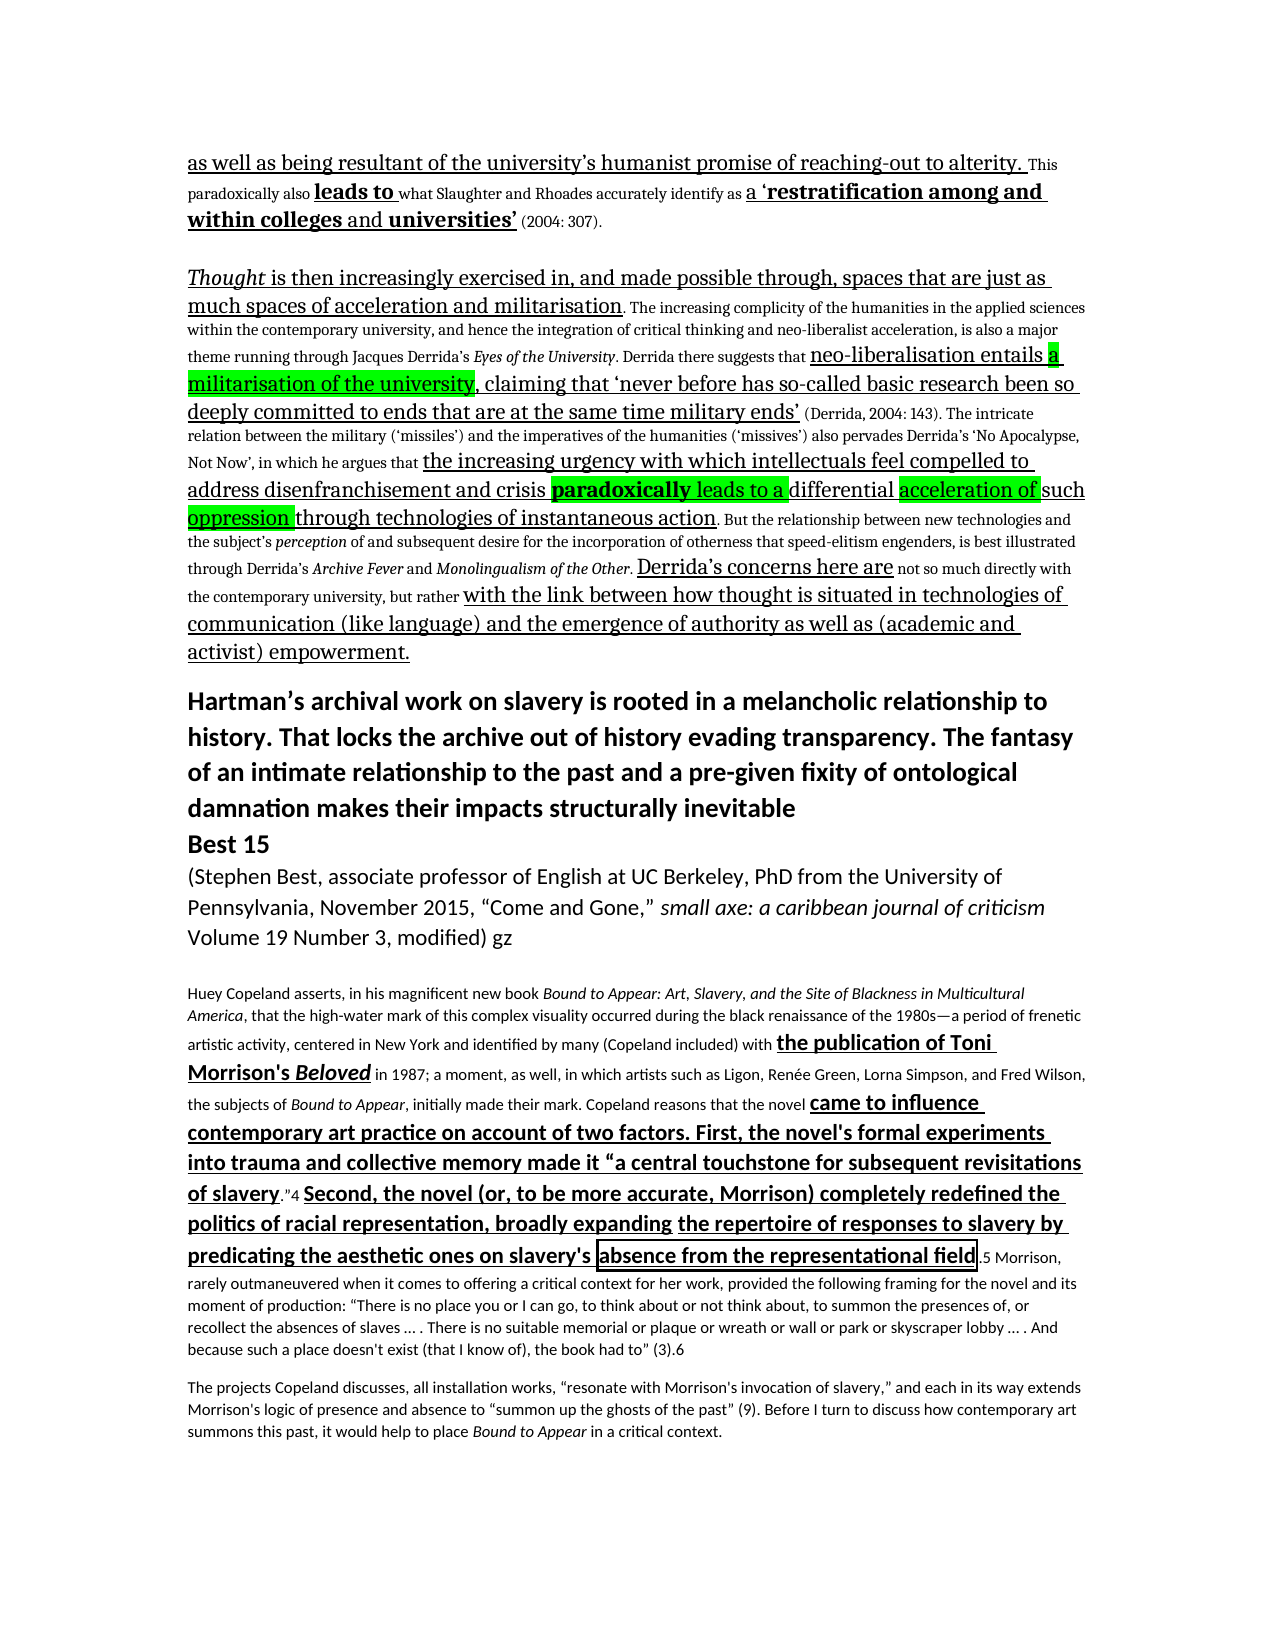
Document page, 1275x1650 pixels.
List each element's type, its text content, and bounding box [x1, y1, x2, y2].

text (Stephen Best, associate professor of English at UC Berkeley, PhD from the University of Pennsylvania, November 2015, “Come and Gone,” small axe: a caribbean journal of criticism Volume 19 Number 3, modified) gz [187, 862, 1087, 951]
text Huey Copeland asserts, in his magnificent new book Bound to Appear: Art, Slavery, and the Site of Blackness in Multicultural America, that the high-water mark of this complex visuality occurred during the black renaissance of the 1980s—a period of frenetic artistic activity, centered in New York and identified by many (Copeland included) with the publication of Toni Morrison's Beloved in 1987; a moment, as well, in which artists such as Ligon, Renée Green, Lorna Simpson, and Fred Wilson, the subjects of Bound to Appear, initially made their mark. Copeland reasons that the novel came to influence contemporary art practice on account of two factors. First, the novel's formal experiments into trauma and collective memory made it “a central touchstone for subsequent revisitations of slavery.”4 Second, the novel (or, to be more accurate, Morrison) completely redefined the politics of racial representation, broadly expanding the repertoire of responses to slavery by predicating the aesthetic ones on slavery's absence from the representational field.5 Morrison, rarely outmaneuvered when it comes to offering a critical context for her work, provided the following framing for the novel and its moment of production: “There is no place you or I can go, to think about or not think about, to summon the presences of, or recollect the absences of slaves … . There is no suitable memorial or plaque or wreath or wall or park or skyscraper lobby … . And because such a place doesn't exist (that I know of), the book had to” (3).6 [187, 983, 1087, 1359]
subtitle Hartman’s archival work on slavery is rooted in a melancholic relationship to history. That locks the archive out of history evading transparency. The fantasy of an intimate relationship to the past and a pre-given fixity of ontological damnation makes their impacts structurally inevitable [187, 684, 1087, 824]
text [187, 150, 1087, 233]
text The projects Copeland discusses, all installation works, “resonate with Morrison's invocation of slavery,” and each in its way extends Morrison's logic of presence and absence to “summon up the ghosts of the past” (9). Before I turn to discuss how contemporary art summons this past, it would help to place Bound to Appear in a critical context. [187, 1377, 1087, 1441]
text Thought is then increasingly exercised in, and made possible through, spaces that are just as much spaces of acceleration and militarisation. The increasing complicity of the humanities in the applied sciences within the contemporary university, and hence the integration of critical thinking and neo-liberalist acceleration, is also a major theme running through Jacques Derrida’s Eyes of the University. Derrida there suggests that neo-liberalisation entails a militarisation of the university, claiming that ‘never before has so-called basic research been so deeply committed to ends that are at the same time military ends’ (Derrida, 2004: 143). The intricate relation between the military (‘missiles’) and the imperatives of the humanities (‘missives’) also pervades Derrida’s ‘No Apocalypse, Not Now’, in which he argues that the increasing urgency with which intellectuals feel compelled to address disenfranchisement and crisis paradoxically leads to a differential acceleration of such oppression through technologies of instantaneous action. But the relationship between new technologies and the subject’s perception of and subsequent desire for the incorporation of otherness that speed-elitism engenders, is best illustrated through Derrida’s Archive Fever and Monolingualism of the Other. Derrida’s concerns here are not so much directly with the contemporary university, but rather with the link between how thought is situated in technologies of communication (like language) and the emergence of authority as well as (academic and activist) empowerment. [187, 264, 1087, 666]
text Best 15 [187, 827, 1087, 860]
